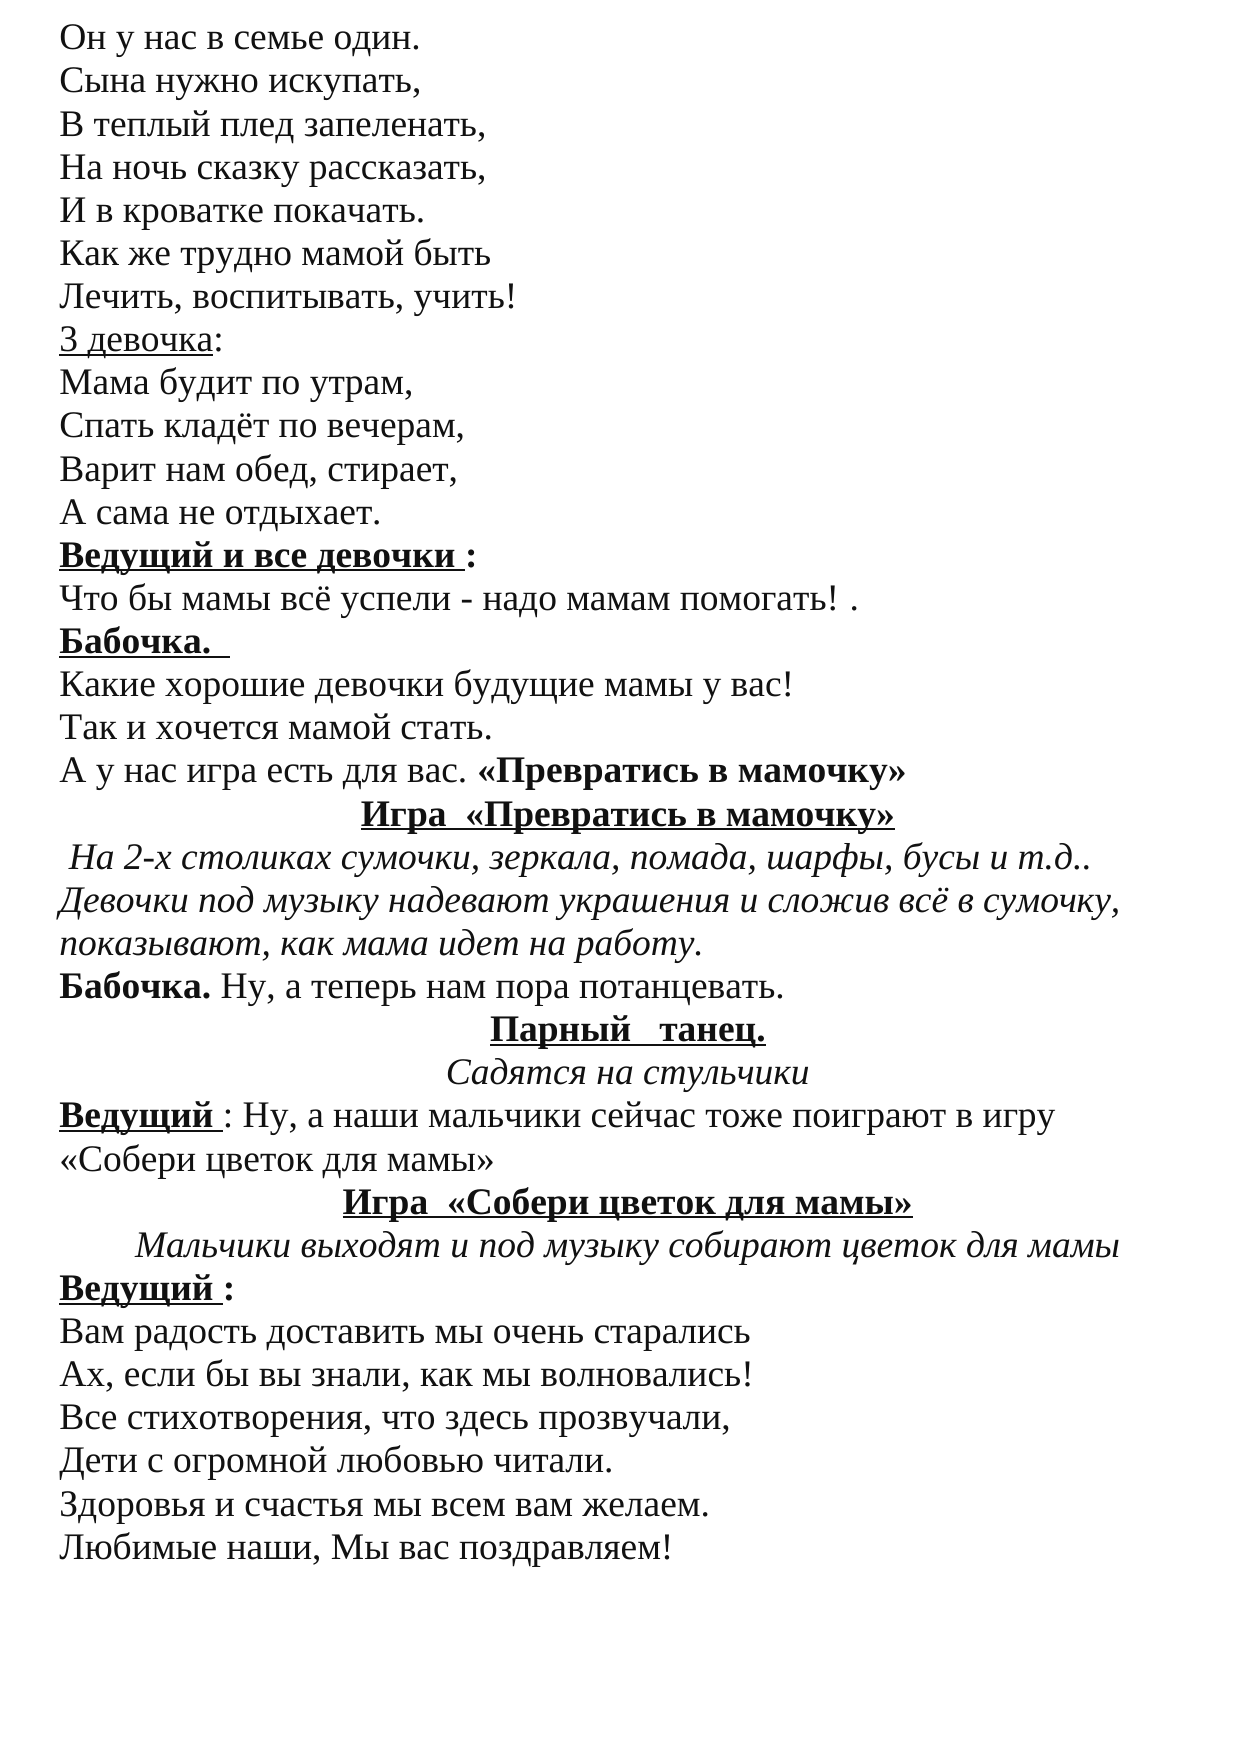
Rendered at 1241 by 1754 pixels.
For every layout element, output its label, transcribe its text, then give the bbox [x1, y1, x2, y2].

text Садятся на стульчики [59, 1050, 1196, 1093]
text Все стихотворения, что здесь прозвучали, [59, 1395, 1196, 1438]
text Мама будит по утрам, [59, 360, 1196, 403]
text Он у нас в семье один. [59, 15, 1196, 58]
text 3 девочка: [59, 317, 1196, 360]
text Бабочка. [59, 618, 1196, 662]
text Вам радость доставить мы очень старались [59, 1308, 1196, 1352]
text Игра «Превратись в мамочку» [59, 791, 1196, 834]
text На ночь сказку рассказать, [59, 144, 1196, 187]
text Дети с огромной любовью читали. [59, 1438, 1196, 1481]
text В теплый плед запеленать, [59, 101, 1196, 144]
text Игра «Собери цветок для мамы» [59, 1179, 1196, 1222]
text Парный танец. [59, 1007, 1196, 1050]
text Сына нужно искупать, [59, 58, 1196, 101]
text Ведущий : Ну, а наши мальчики сейчас тоже поиграют в игру «Собери цветок для мамы» [59, 1093, 1196, 1179]
text А у нас игра есть для вас. «Превратись в мамочку» [59, 748, 1196, 791]
text Спать кладёт по вечерам, [59, 403, 1196, 446]
text Бабочка. Ну, а теперь нам пора потанцевать. [59, 963, 1196, 1007]
text Любимые наши, Мы вас поздравляем! [59, 1524, 1196, 1567]
text И в кроватке покачать. [59, 187, 1196, 230]
text Мальчики выходят и под музыку собирают цветок для мамы [59, 1222, 1196, 1265]
text Что бы мамы всё успели - надо мамам помогать! . [59, 575, 1196, 618]
text Так и хочется мамой стать. [59, 705, 1196, 748]
text Ах, если бы вы знали, как мы волновались! [59, 1352, 1196, 1395]
text На 2-х столиках сумочки, зеркала, помада, шарфы, бусы и т.д.. Девочки под музыку надевают украшения и сложив всё в сумочку, показывают, как мама идет на работу. [59, 834, 1196, 963]
text Лечить, воспитывать, учить! [59, 273, 1196, 317]
text Здоровья и счастья мы всем вам желаем. [59, 1481, 1196, 1524]
text А сама не отдыхает. [59, 489, 1196, 532]
text Какие хорошие девочки будущие мамы у вас! [59, 662, 1196, 705]
text Ведущий : [59, 1265, 1196, 1308]
text Варит нам обед, стирает, [59, 446, 1196, 489]
text Ведущий и все девочки : [59, 532, 1196, 575]
text Как же трудно мамой быть [59, 230, 1196, 273]
